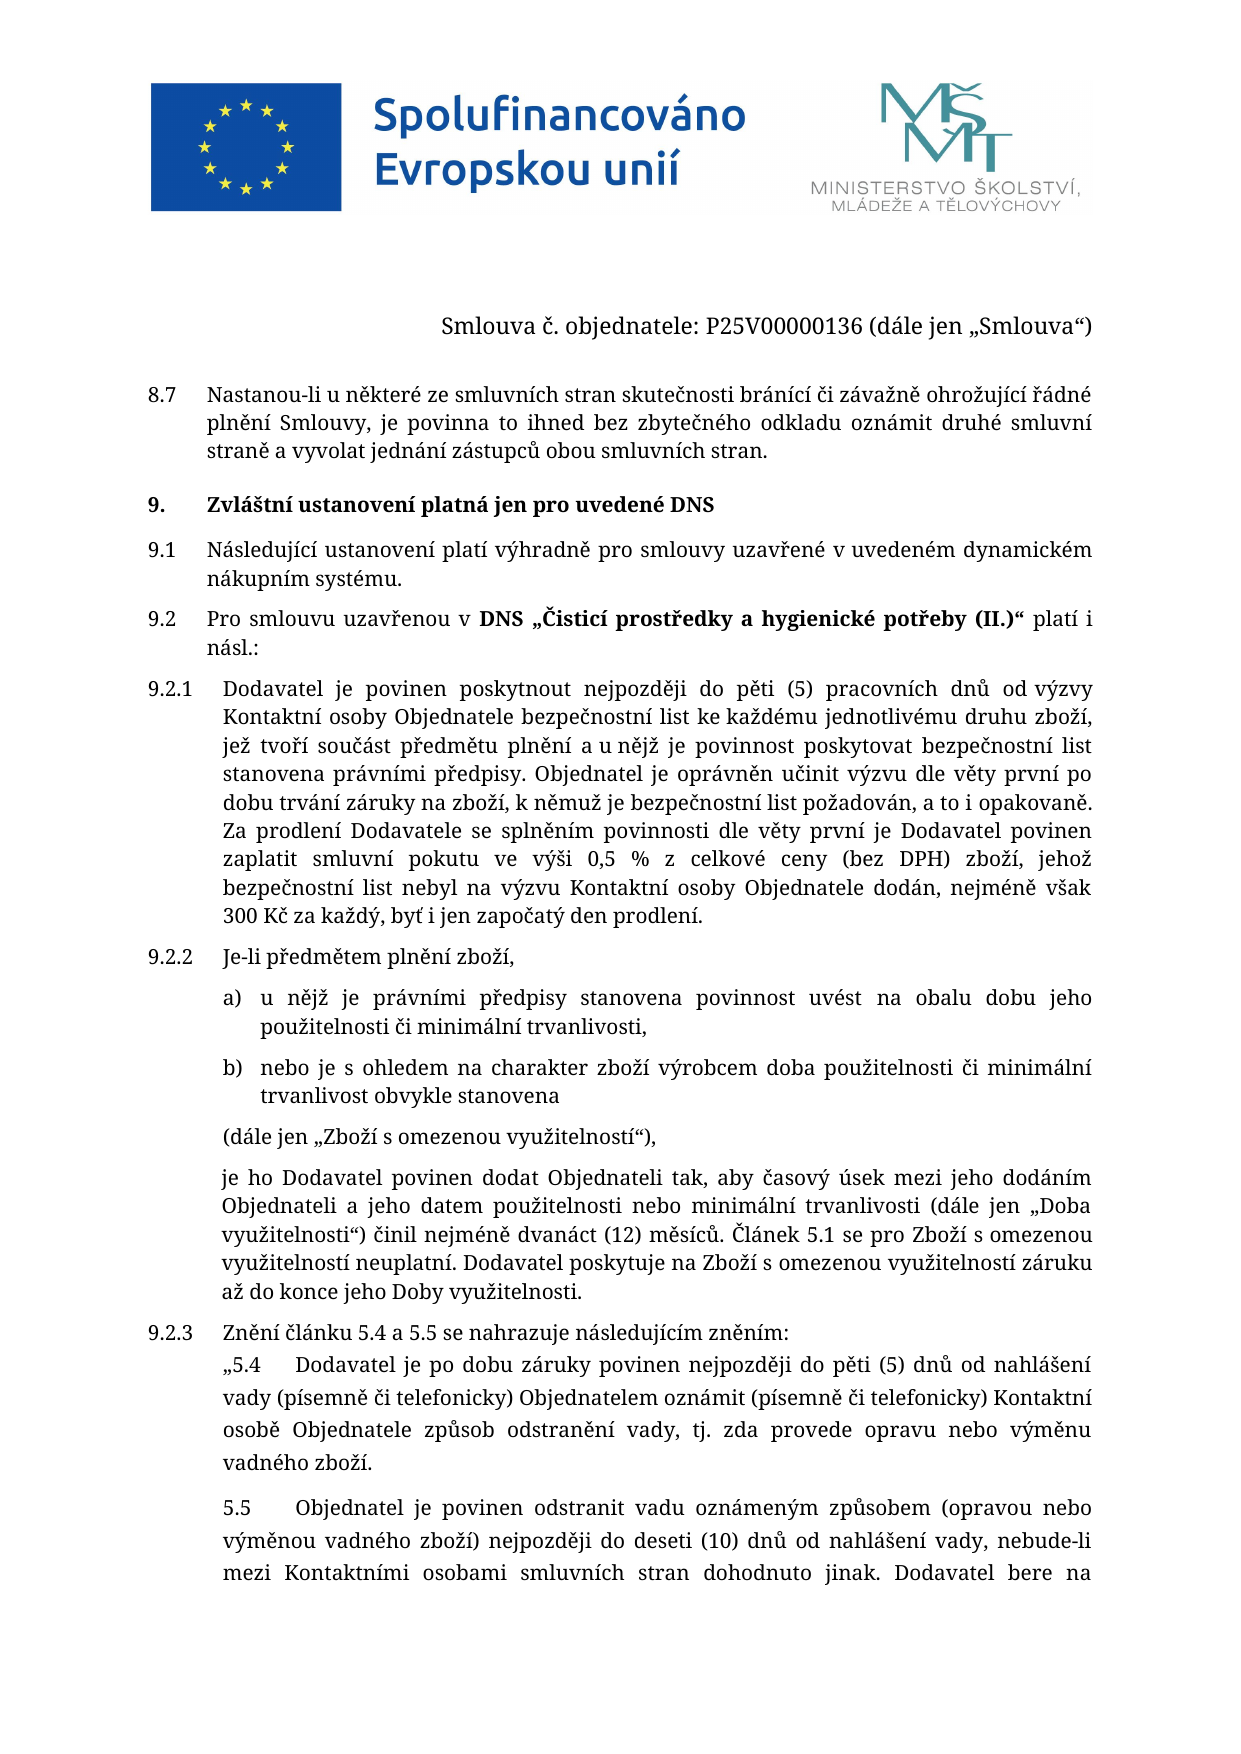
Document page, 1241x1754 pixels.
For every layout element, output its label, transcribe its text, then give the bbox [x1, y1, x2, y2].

text je ho Dodavatel povinen dodat Objednateli tak, aby časový úsek mezi jeho dodáním Objednateli a jeho datem použitelnosti nebo minimální trvanlivosti (dále jen „Doba využitelnosti“) činil nejméně dvanáct (12) měsíců. Článek 5.1 se pro Zboží s omezenou využitelností neuplatní. Dodavatel poskytuje na Zboží s omezenou využitelností záruku až do konce jeho Doby využitelnosti. [221, 1163, 1093, 1305]
list „5.4 Dodavatel je po dobu záruky povinen nejpozději do pěti (5) dnů od nahlášení vady (písemně či telefonicky) Objednatelem oznámit (písemně či telefonicky) Kontaktní osobě Objednatele způsob odstranění vady, tj. zda provede opravu nebo výměnu vadného zboží. [223, 1350, 1093, 1477]
list Nastanou-li u některé ze smluvních stran skutečnosti bránící či závažně ohrožující řádné plnění Smlouvy, je povinna to ihned bez zbytečného odkladu oznámit druhé smluvní straně a vyvolat jednání zástupců obou smluvních stran. [148, 380, 1093, 465]
list u nějž je právními předpisy stanovena povinnost uvést na obalu dobu jeho použitelnosti či minimální trvanlivosti, [223, 983, 1093, 1040]
list Pro smlouvu uzavřenou v DNS „Čisticí prostředky a hygienické potřeby (II.)“ platí i násl.: [148, 604, 1093, 661]
list Zvláštní ustanovení platná jen pro uvedené DNS [148, 490, 1093, 518]
list Dodavatel je povinen poskytnout nejpozději do pěti (5) pracovních dnů od výzvy Kontaktní osoby Objednatele bezpečnostní list ke každému jednotlivému druhu zboží, jež tvoří součást předmětu plnění a u nějž je povinnost poskytovat bezpečnostní list stanovena právními předpisy. Objednatel je oprávněn učinit výzvu dle věty první po dobu trvání záruky na zboží, k němuž je bezpečnostní list požadován, a to i opakovaně. Za prodlení Dodavatele se splněním povinnosti dle věty první je Dodavatel povinen zaplatit smluvní pokutu ve výši 0,5 % z celkové ceny (bez DPH) zboží, jehož bezpečnostní list nebyl na výzvu Kontaktní osoby Objednatele dodán, nejméně však 300 Kč za každý, byť i jen započatý den prodlení. [148, 674, 1093, 930]
list Znění článku 5.4 a 5.5 se nahrazuje následujícím zněním: [148, 1318, 1093, 1346]
list Následující ustanovení platí výhradně pro smlouvy uzavřené v uvedeném dynamickém nákupním systému. [148, 535, 1093, 592]
list Je-li předmětem plnění zboží, [148, 942, 1093, 971]
picture [147, 80, 1093, 215]
list nebo je s ohledem na charakter zboží výrobcem doba použitelnosti či minimální trvanlivost obvykle stanovena [223, 1053, 1093, 1109]
text (dále jen „Zboží s omezenou využitelností“), [223, 1122, 1093, 1151]
